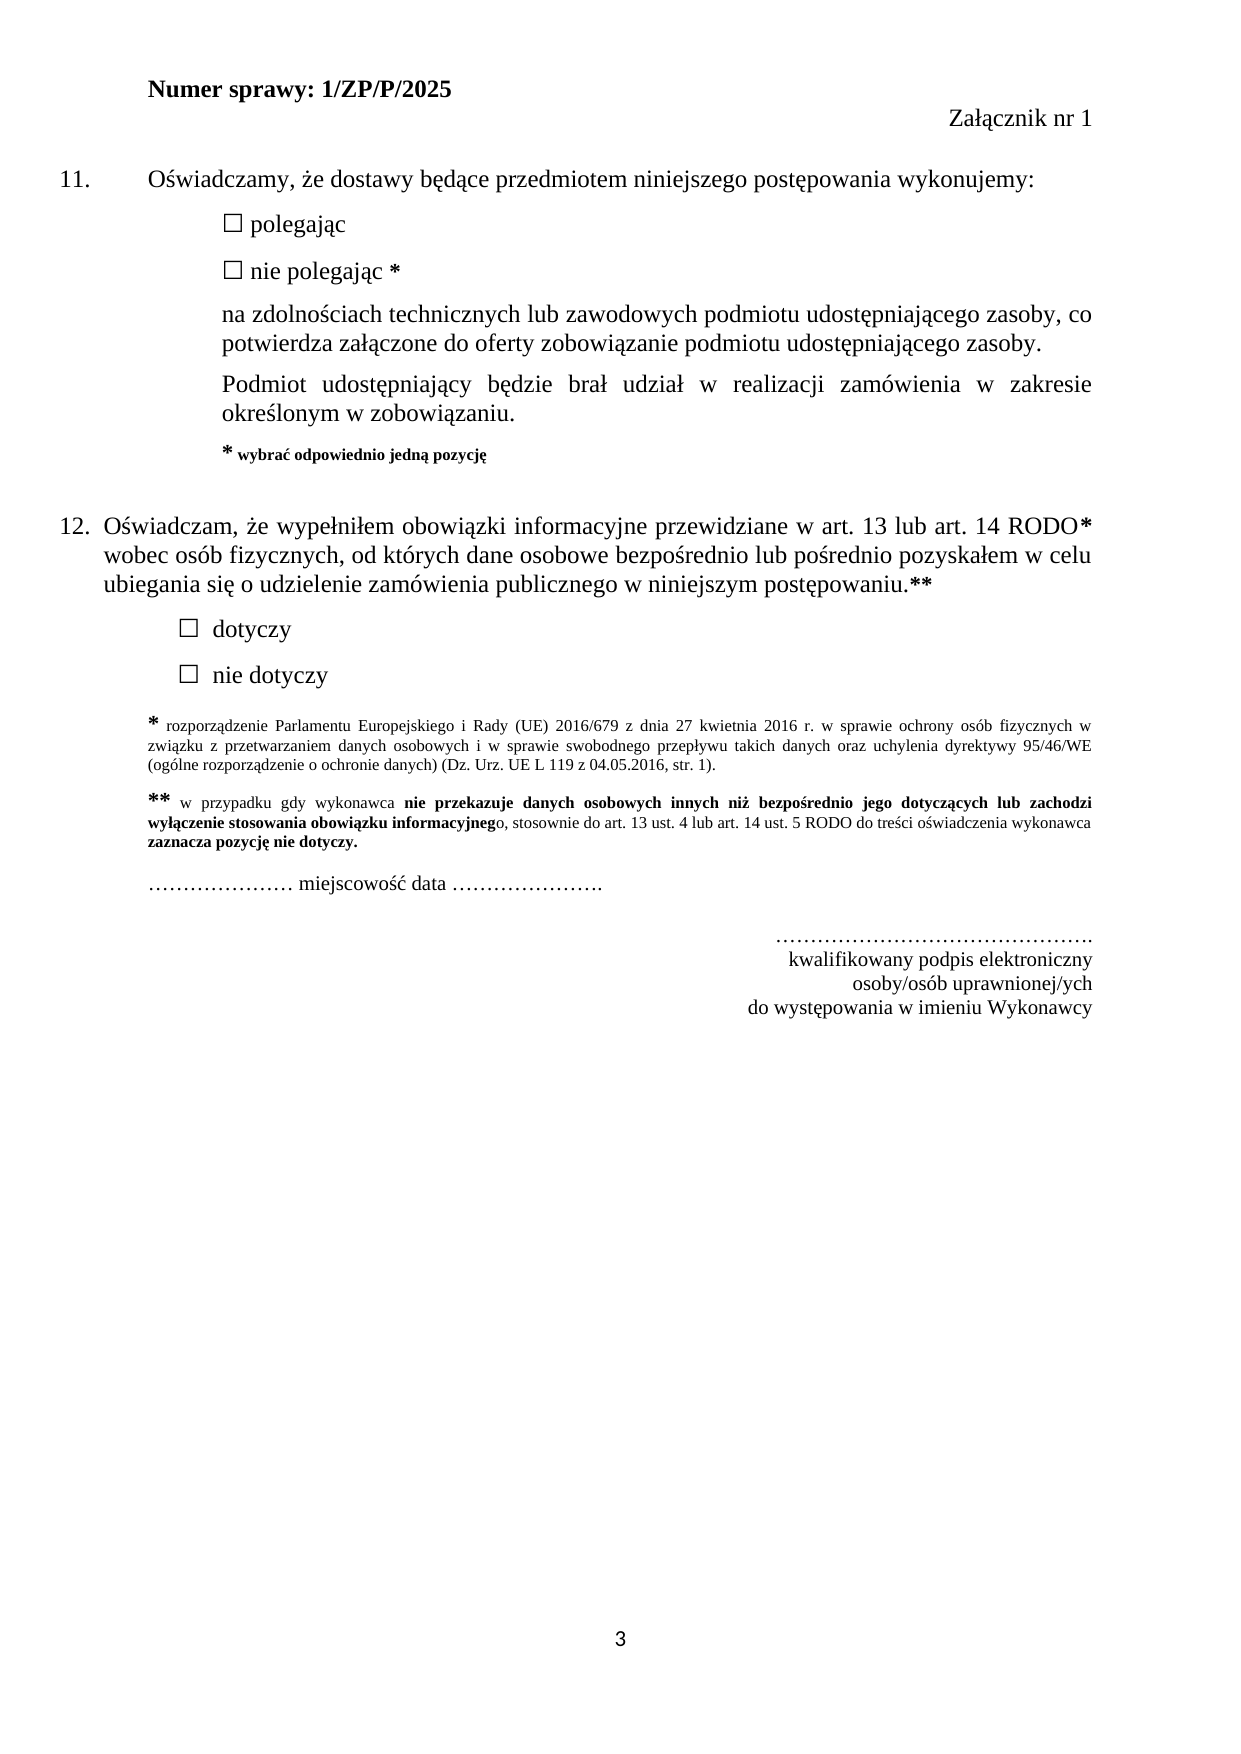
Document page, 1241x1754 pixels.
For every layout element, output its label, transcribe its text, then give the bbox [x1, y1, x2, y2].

text polegając [222, 206, 1092, 240]
list Oświadczamy, że dostawy będące przedmiotem niniejszego postępowania wykonujemy: [59, 164, 1092, 193]
text * wybrać odpowiednio jedną pozycję [222, 439, 1092, 465]
list dotyczy [177, 610, 1092, 644]
list na zdolnościach technicznych lub zawodowych podmiotu udostępniającego zasoby, co potwierdza załączone do oferty zobowiązanie podmiotu udostępniającego zasoby. [222, 299, 1092, 356]
list nie dotyczy [177, 657, 1092, 691]
text kwalifikowany podpis elektroniczny [148, 947, 1092, 971]
text ………………… miejscowość data …………………. [148, 871, 1092, 895]
text nie polegając * [222, 252, 1092, 286]
text ………………………………………. [148, 895, 1092, 947]
list Podmiot udostępniający będzie brał udział w realizacji zamówienia w zakresie określonym w zobowiązaniu. [222, 369, 1092, 426]
text * rozporządzenie Parlamentu Europejskiego i Rady (UE) 2016/679 z dnia 27 kwietnia 2016 r. w sprawie ochrony osób fizycznych w związku z przetwarzaniem danych osobowych i w sprawie swobodnego przepływu takich danych oraz uchylenia dyrektywy 95/46/WE (ogólne rozporządzenie o ochronie danych) (Dz. Urz. UE L 119 z 04.05.2016, str. 1). [148, 709, 1092, 774]
text do występowania w imieniu Wykonawcy [148, 995, 1092, 1019]
text osoby/osób uprawnionej/ych [148, 971, 1092, 995]
list Oświadczam, że wypełniłem obowiązki informacyjne przewidziane w art. 13 lub art. 14 RODO* wobec osób fizycznych, od których dane osobowe bezpośrednio lub pośrednio pozyskałem w celu ubiegania się o udzielenie zamówienia publicznego w niniejszym postępowaniu.** [59, 511, 1092, 598]
text ** w przypadku gdy wykonawca nie przekazuje danych osobowych innych niż bezpośrednio jego dotyczących lub zachodzi wyłączenie stosowania obowiązku informacyjnego, stosownie do art. 13 ust. 4 lub art. 14 ust. 5 RODO do treści oświadczenia wykonawca zaznacza pozycję nie dotyczy. [148, 787, 1092, 851]
